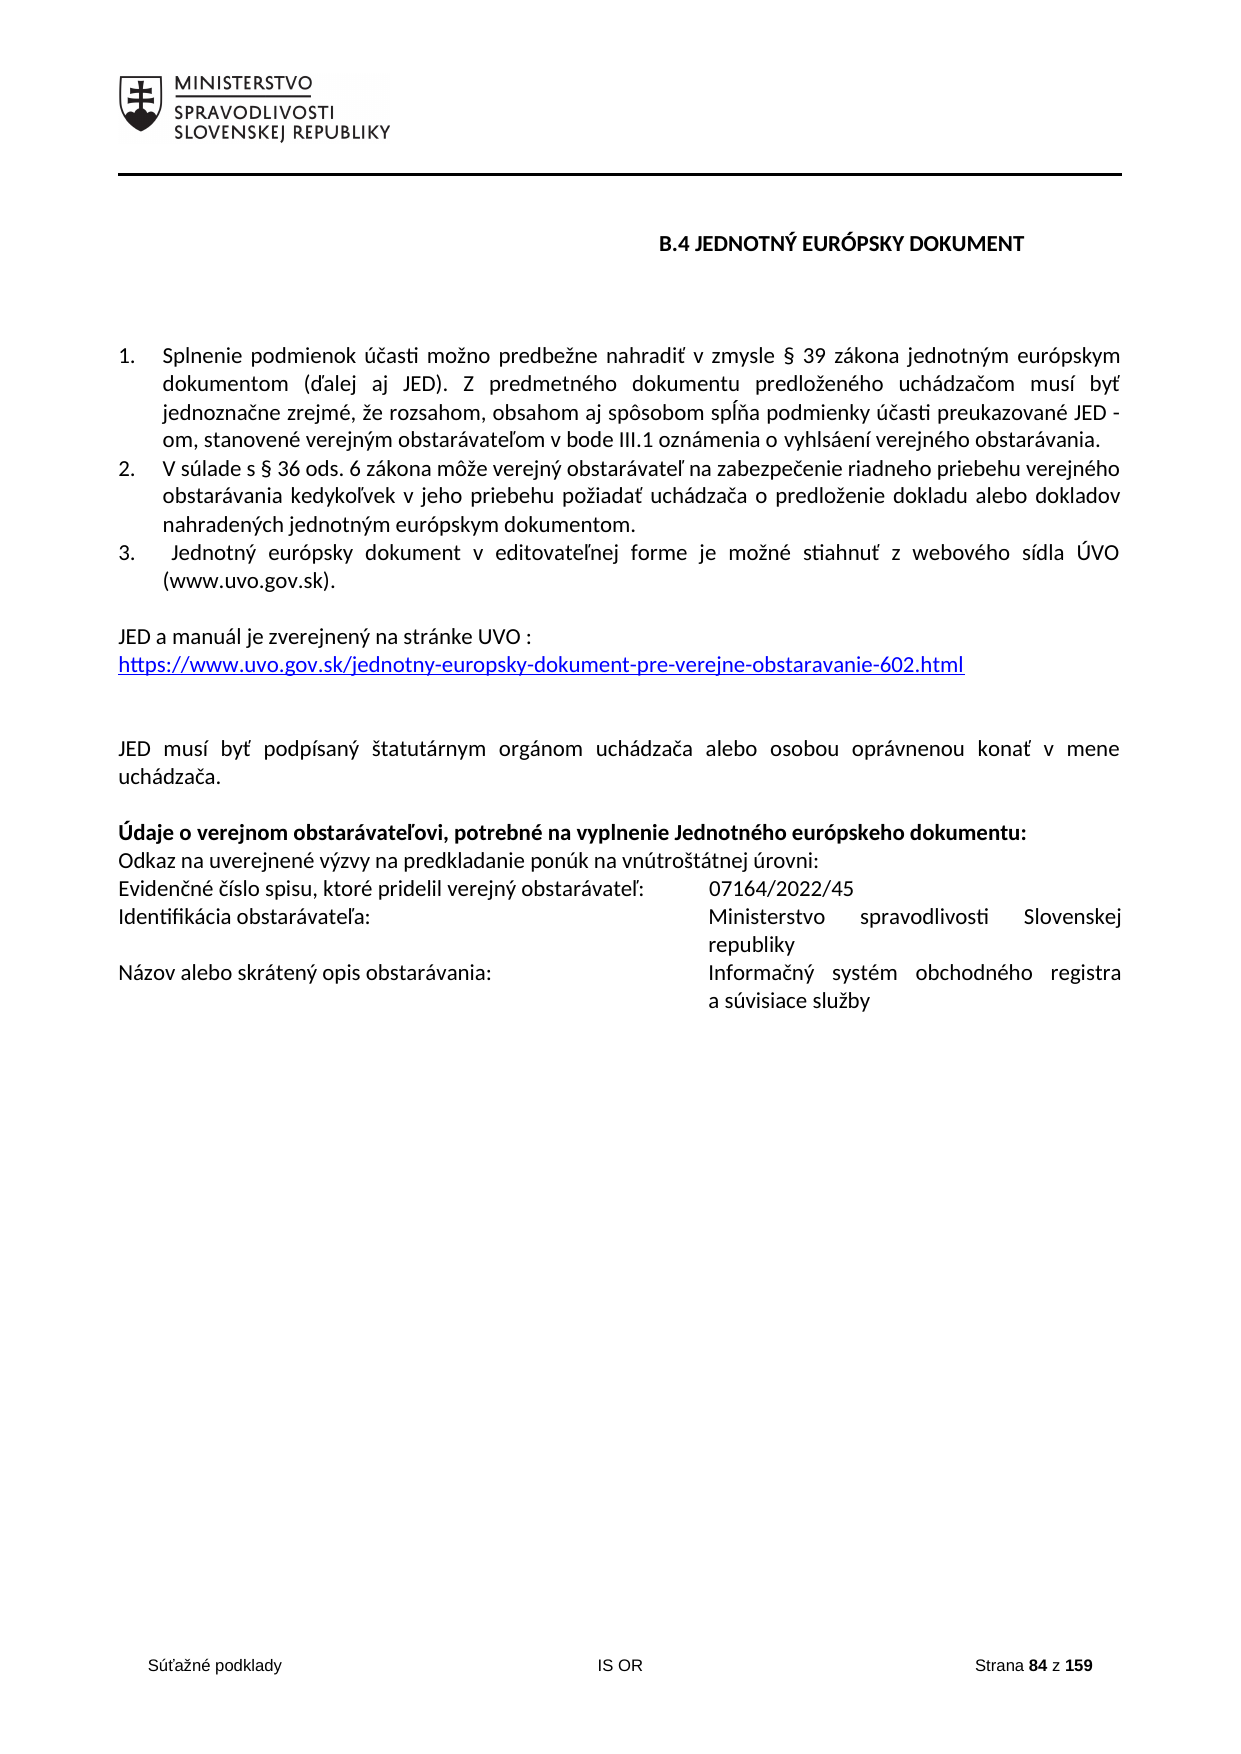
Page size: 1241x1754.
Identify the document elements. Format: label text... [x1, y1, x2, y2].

text Názov alebo skrátený opis obstarávania: Informačný systém obchodného registra a súvisiace služby [118, 958, 1122, 1014]
picture [118, 73, 390, 144]
text 1. Splnenie podmienok účasti možno predbežne nahradiť v zmysle § 39 zákona jednotným európskym dokumentom (ďalej aj JED). Z predmetného dokumentu predloženého uchádzačom musí byť jednoznačne zrejmé, že rozsahom, obsahom aj spôsobom spĺňa podmienky účasti preukazované JED - om, stanovené verejným obstarávateľom v bode III.1 oznámenia o vyhlsáení verejného obstarávania. [118, 342, 1122, 454]
text Evidenčné číslo spisu, ktoré pridelil verejný obstarávateľ: 07164/2022/45 [118, 874, 1122, 902]
text 3. Jednotný európsky dokument v editovateľnej forme je možné stiahnuť z webového sídla ÚVO (www.uvo.gov.sk). [118, 538, 1122, 594]
text 2. V súlade s § 36 ods. 6 zákona môže verejný obstarávateľ na zabezpečenie riadneho priebehu verejného obstarávania kedykoľvek v jeho priebehu požiadať uchádzača o predloženie dokladu alebo dokladov nahradených jednotným európskym dokumentom. [118, 454, 1122, 538]
text Identifikácia obstarávateľa: Ministerstvo spravodlivosti Slovenskej republiky [118, 902, 1122, 958]
text https://www.uvo.gov.sk/jednotny-europsky-dokument-pre-verejne-obstaravanie-602.html [118, 650, 1122, 678]
text JED a manuál je zverejnený na stránke UVO : [118, 622, 1122, 650]
text Údaje o verejnom obstarávateľovi, potrebné na vyplnenie Jednotného európskeho dokumentu: [118, 818, 1122, 846]
text JED musí byť podpísaný štatutárnym orgánom uchádzača alebo osobou oprávnenou konať v mene uchádzača. [118, 734, 1122, 790]
text Odkaz na uverejnené výzvy na predkladanie ponúk na vnútroštátnej úrovni: [118, 846, 1122, 874]
text B.4 JEDNOTNÝ EURÓPSKY DOKUMENT [487, 229, 1122, 257]
